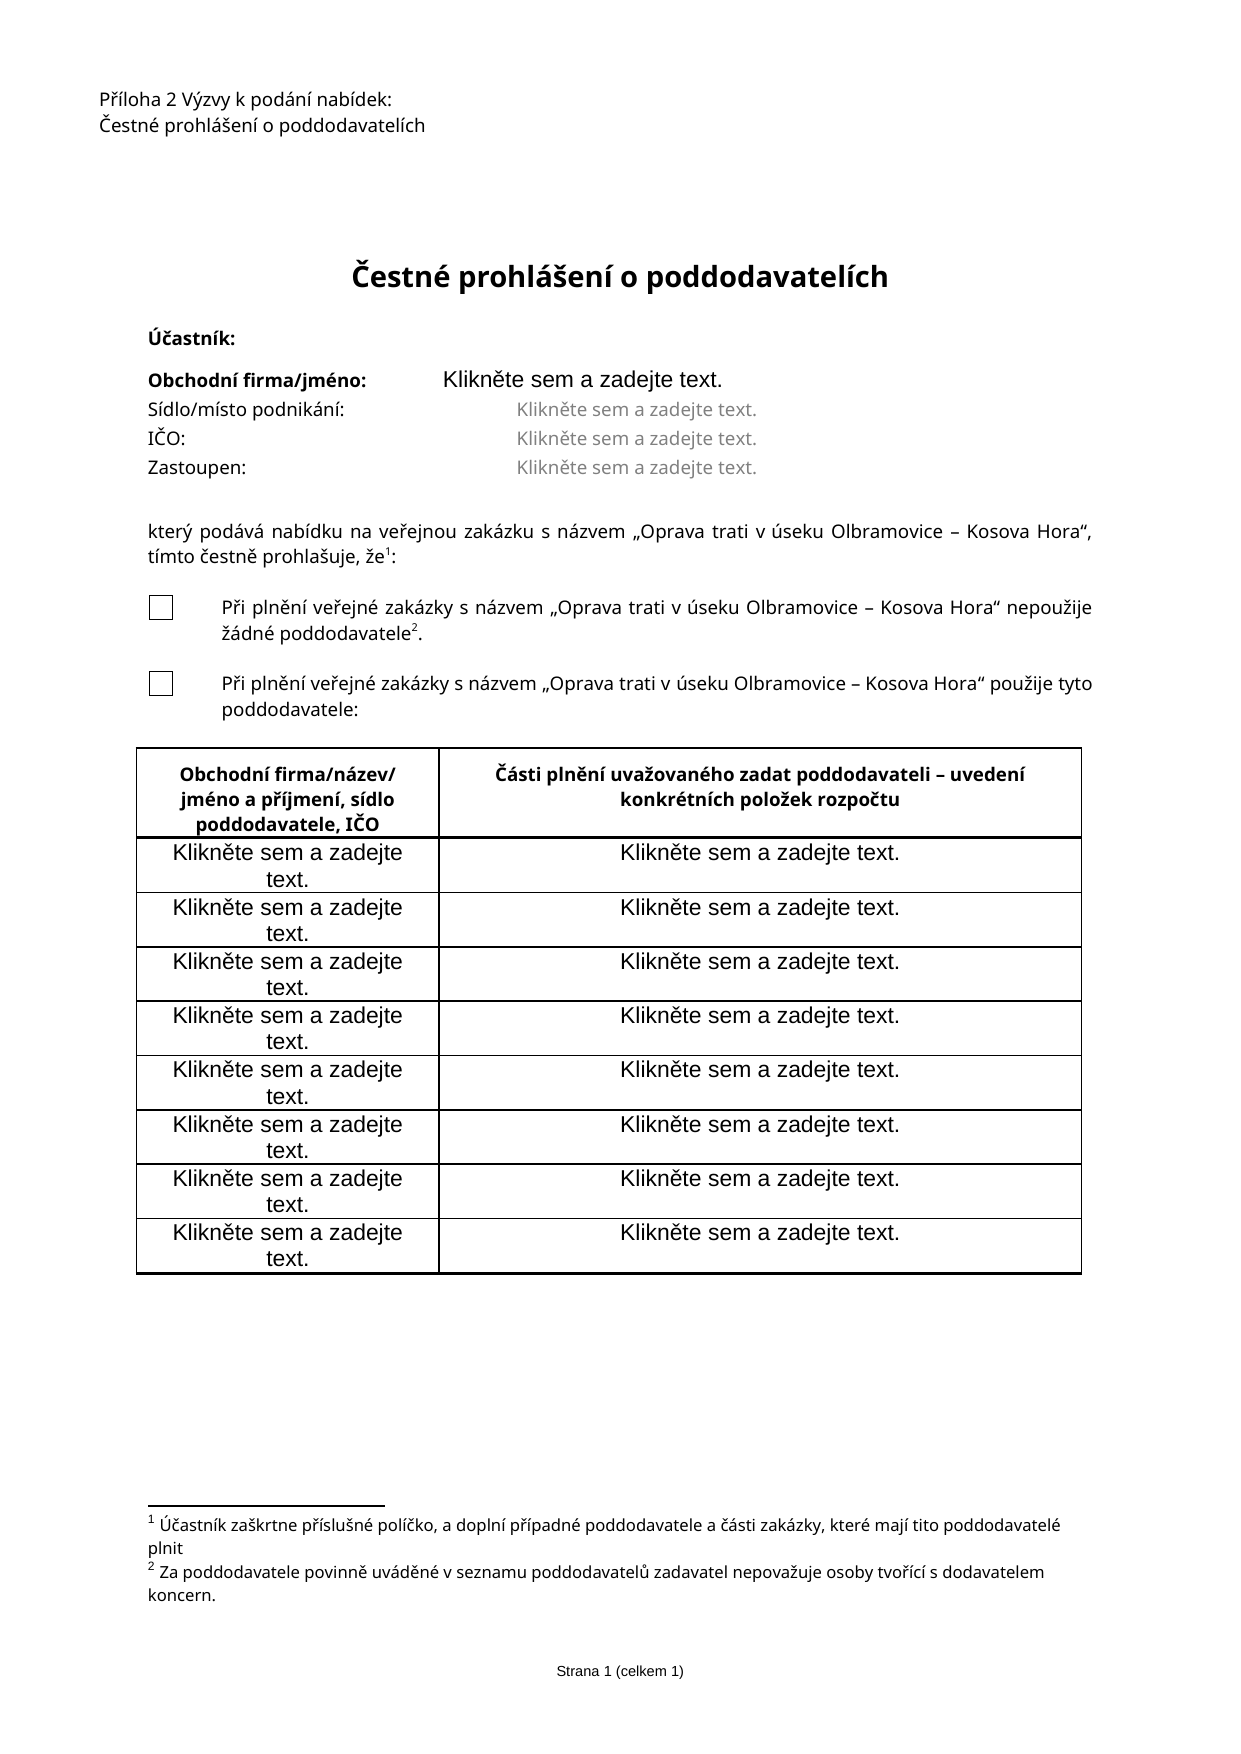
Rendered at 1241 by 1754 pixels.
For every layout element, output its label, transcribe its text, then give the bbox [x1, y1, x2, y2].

text který podává nabídku na veřejnou zakázku s názvem „Oprava trati v úseku Olbramovice – Kosova Hora“, tímto čestně prohlašuje, že: [148, 518, 1093, 569]
text Při plnění veřejné zakázky s názvem „Oprava trati v úseku Olbramovice – Kosova Hora“ nepoužije žádné poddodavatele. [148, 594, 1093, 645]
text Účastník: [148, 321, 1093, 352]
text IČO: [148, 422, 1093, 451]
text Sídlo/místo podnikání: [148, 393, 1093, 422]
table_header Části plnění uvažovaného zadat poddodavateli – uvedení konkrétních položek rozpočtu [440, 749, 1081, 836]
text Při plnění veřejné zakázky s názvem „Oprava trati v úseku Olbramovice – Kosova Hora“ použije tyto poddodavatele: [148, 670, 1093, 721]
table_header Obchodní firma/název/ jméno a příjmení, sídlo poddodavatele, IČO [137, 749, 438, 836]
text Zastoupen: [148, 451, 1093, 480]
title Čestné prohlášení o poddodavatelích [148, 256, 1093, 296]
text Obchodní firma/jméno: [148, 364, 1093, 393]
